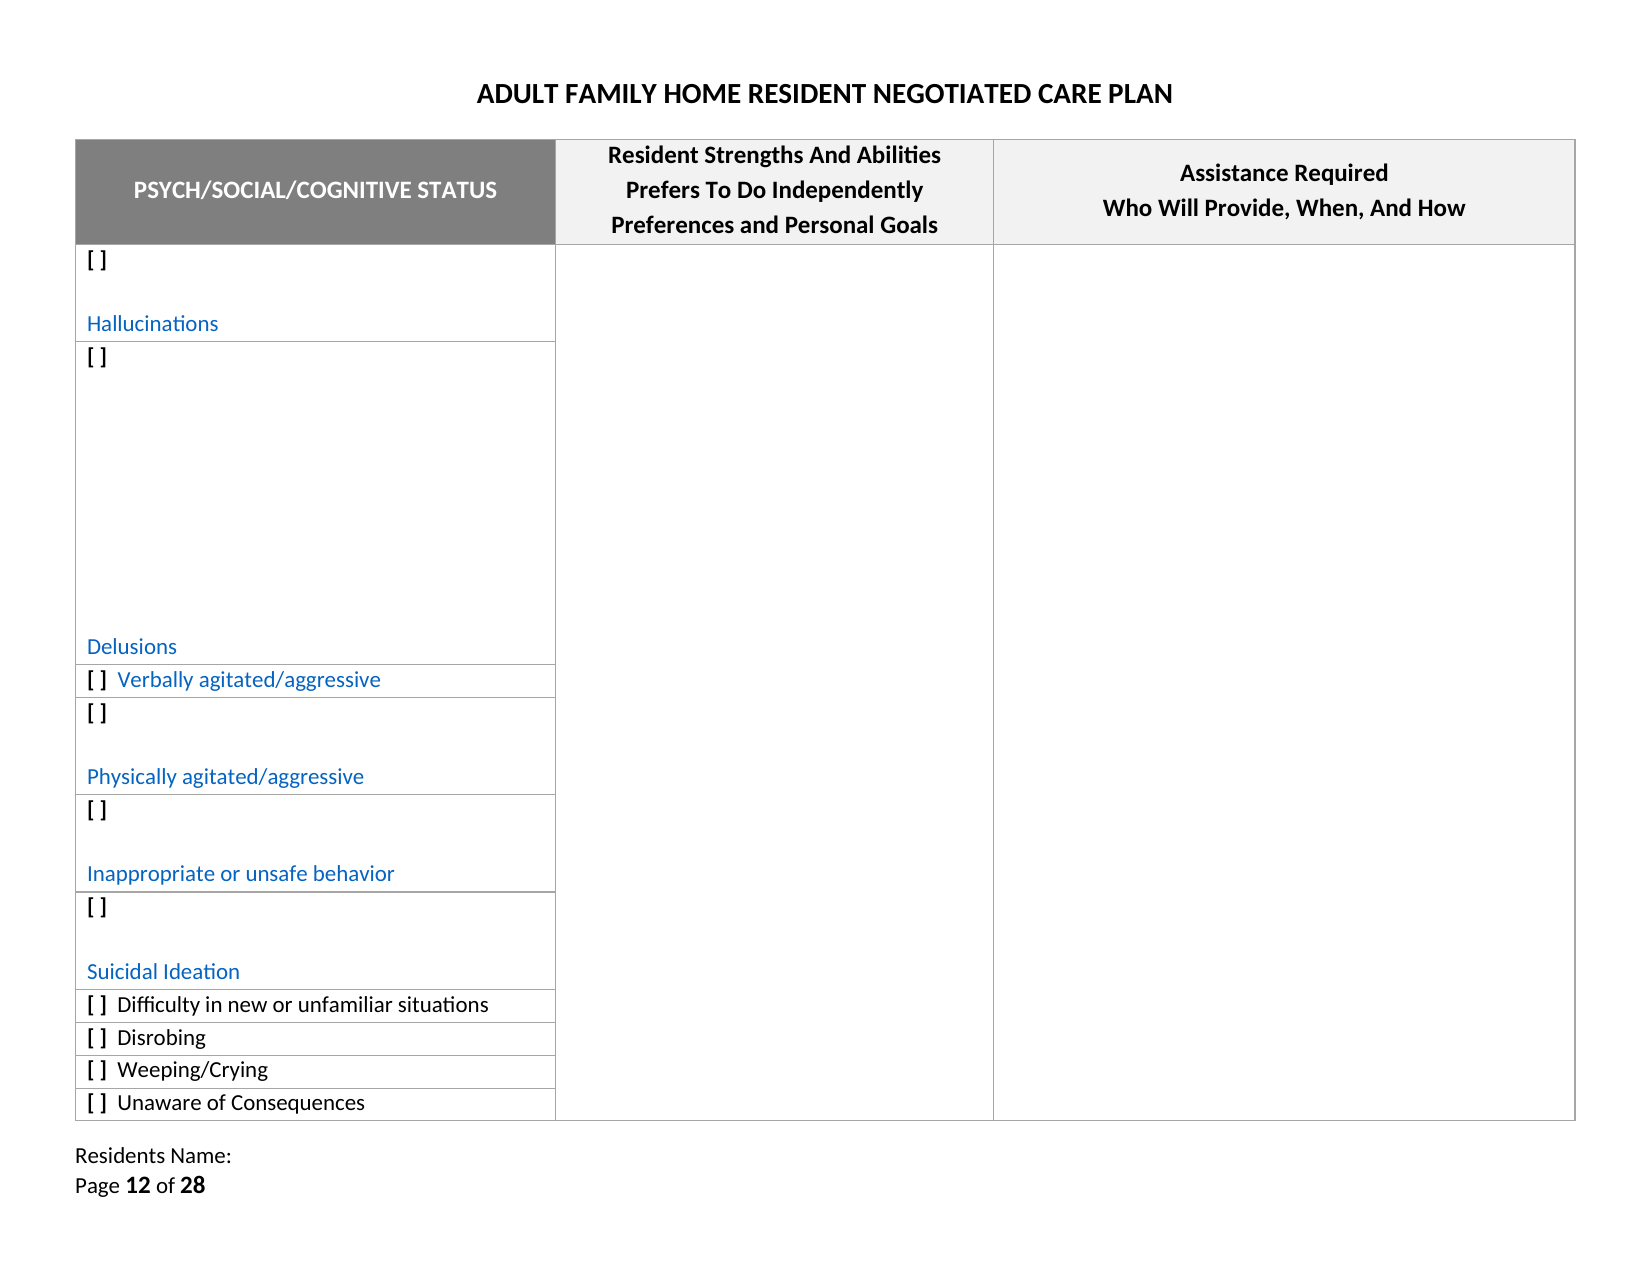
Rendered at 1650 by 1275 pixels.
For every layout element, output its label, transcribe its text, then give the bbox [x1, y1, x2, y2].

table_header Assistance Required Who Will Provide, When, And How [994, 140, 1574, 244]
table_cell [ ] Unaware of Consequences [76, 1089, 555, 1120]
table_cell [ ] Inappropriate or unsafe behavior [76, 795, 555, 891]
table_cell [ ] Hallucinations [76, 245, 555, 341]
table_header Resident Strengths And Abilities Prefers To Do Independently Preferences and Personal Goals [556, 140, 993, 244]
table_header PSYCH/SOCIAL/COGNITIVE STATUS [76, 140, 555, 244]
table_cell [ ] Delusions [76, 342, 555, 664]
table_cell [ ] Verbally agitated/aggressive [76, 665, 555, 697]
table_cell [ ] Physically agitated/aggressive [76, 698, 555, 794]
table_cell [ ] Difficulty in new or unfamiliar situations [76, 990, 555, 1022]
table_cell [ ] Weeping/Crying [76, 1056, 555, 1087]
table_cell [ ] Suicidal Ideation [76, 893, 555, 989]
table_cell [ ] Disrobing [76, 1023, 555, 1054]
